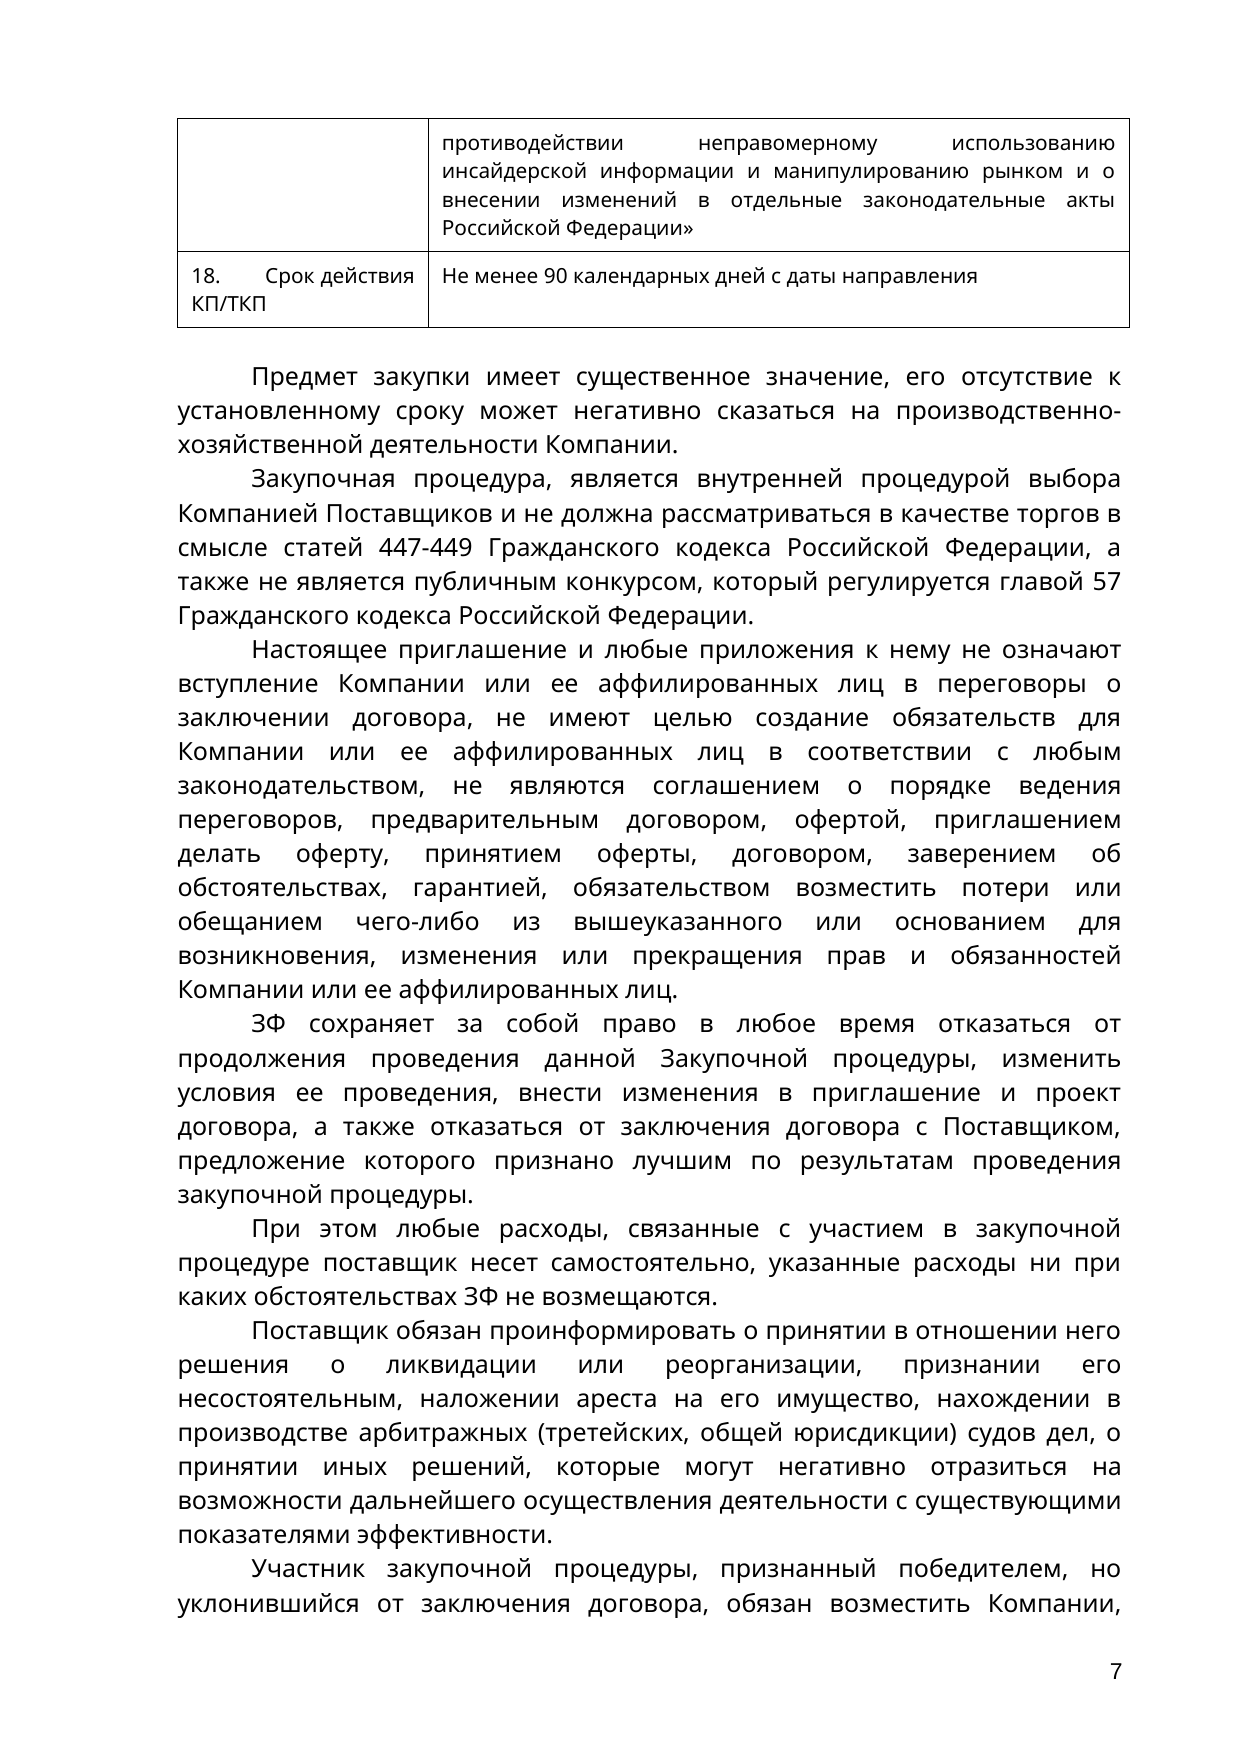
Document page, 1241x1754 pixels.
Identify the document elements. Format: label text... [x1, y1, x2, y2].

table_cell Не менее 90 календарных дней с даты направления [429, 252, 1129, 327]
text Поставщик обязан проинформировать о принятии в отношении него решения о ликвидации или реорганизации, признании его несостоятельным, наложении ареста на его имущество, нахождении в производстве арбитражных (третейских, общей юрисдикции) судов дел, о принятии иных решений, которые могут негативно отразиться на возможности дальнейшего осуществления деятельности с существующими показателями эффективности. [177, 1313, 1122, 1551]
text Настоящее приглашение и любые приложения к нему не означают вступление Компании или ее аффилированных лиц в переговоры о заключении договора, не имеют целью создание обязательств для Компании или ее аффилированных лиц в соответствии с любым законодательством, не являются соглашением о порядке ведения переговоров, предварительным договором, офертой, приглашением делать оферту, принятием оферты, договором, заверением об обстоятельствах, гарантией, обязательством возместить потери или обещанием чего-либо из вышеуказанного или основанием для возникновения, изменения или прекращения прав и обязанностей Компании или ее аффилированных лиц. [177, 631, 1122, 1006]
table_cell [178, 119, 428, 251]
text Предмет закупки имеет существенное значение, его отсутствие к установленному сроку может негативно сказаться на производственно-хозяйственной деятельности Компании. [177, 359, 1122, 461]
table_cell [429, 119, 1129, 251]
text Закупочная процедура, является внутренней процедурой выбора Компанией Поставщиков и не должна рассматриваться в качестве торгов в смысле статей 447-449 Гражданского кодекса Российской Федерации, а также не является публичным конкурсом, который регулируется главой 57 Гражданского кодекса Российской Федерации. [177, 461, 1122, 631]
table_cell Срок действия КП/ТКП [178, 252, 428, 327]
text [177, 1551, 1122, 1619]
text При этом любые расходы, связанные с участием в закупочной процедуре поставщик несет самостоятельно, указанные расходы ни при каких обстоятельствах ЗФ не возмещаются. [177, 1211, 1122, 1313]
text ЗФ сохраняет за собой право в любое время отказаться от продолжения проведения данной Закупочной процедуры, изменить условия ее проведения, внести изменения в приглашение и проект договора, а также отказаться от заключения договора с Поставщиком, предложение которого признано лучшим по результатам проведения закупочной процедуры. [177, 1006, 1122, 1211]
